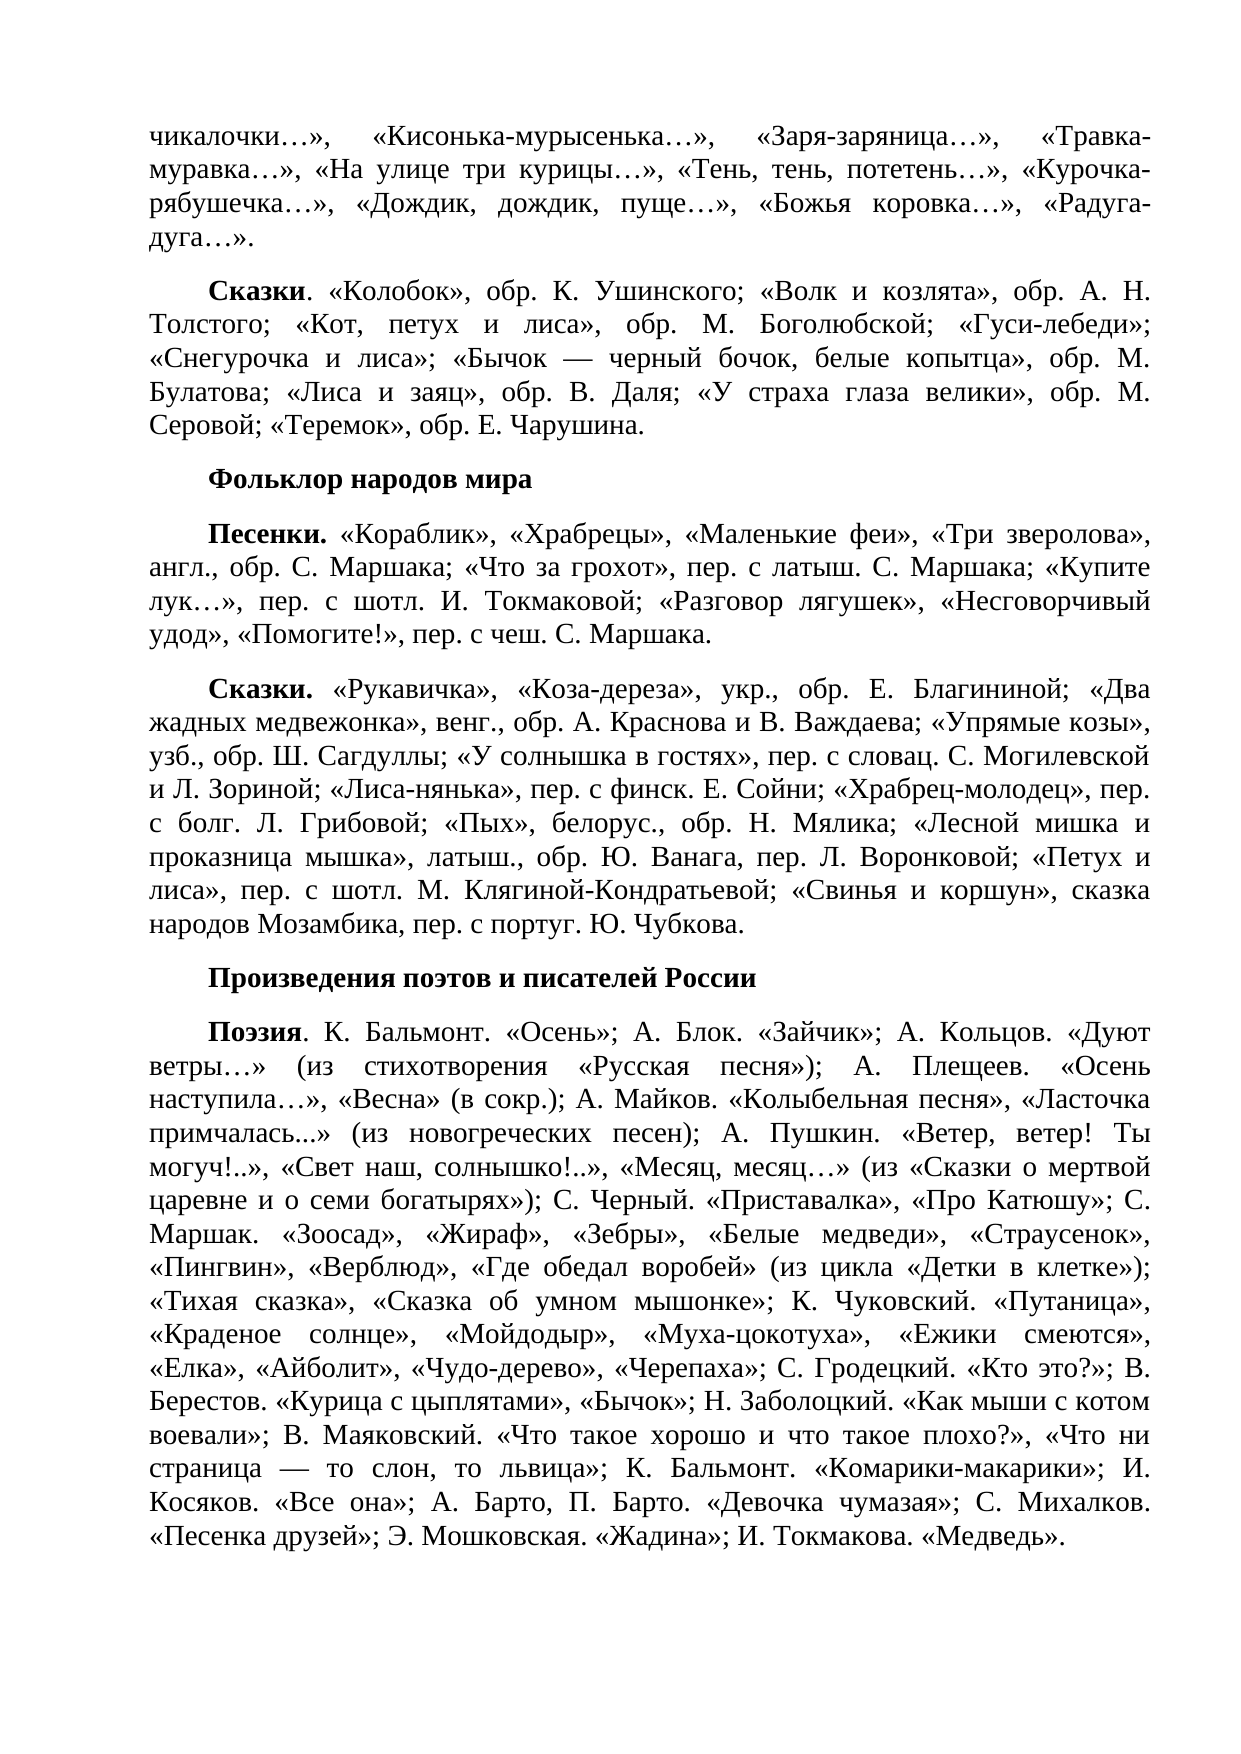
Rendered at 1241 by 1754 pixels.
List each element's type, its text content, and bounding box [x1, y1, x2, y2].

text Поэзия. К. Бальмонт. «Осень»; А. Блок. «Зайчик»; А. Кольцов. «Дуют ветры…» (из стихотворения «Русская песня»); А. Плещеев. «Осень наступила…», «Весна» (в сокр.); А. Майков. «Колыбельная песня», «Ласточка примчалась...» (из новогреческих песен); А. Пушкин. «Ветер, ветер! Ты могуч!..», «Свет наш, солнышко!..», «Месяц, месяц…» (из «Сказки о мертвой царевне и о семи богатырях»); С. Черный. «Приставалка», «Про Катюшу»; С. Маршак. «Зоосад», «Жираф», «Зебры», «Белые медведи», «Страусенок», «Пингвин», «Верблюд», «Где обедал воробей» (из цикла «Детки в клетке»); «Тихая сказка», «Сказка об умном мышонке»; К. Чуковский. «Путаница», «Краденое солнце», «Мойдодыр», «Муха-цокотуха», «Ежики смеются», «Елка», «Айболит», «Чудо-дерево», «Черепаха»; С. Гродецкий. «Кто это?»; В. Берестов. «Курица с цыплятами», «Бычок»; Н. Заболоцкий. «Как мыши с котом воевали»; В. Маяковский. «Что такое хорошо и что такое плохо?», «Что ни страница — то слон, то львица»; К. Бальмонт. «Комарики-макарики»; И. Косяков. «Все она»; А. Барто, П. Барто. «Девочка чумазая»; С. Михалков. «Песенка друзей»; Э. Мошковская. «Жадина»; И. Токмакова. «Медведь». [149, 1014, 1152, 1551]
text Сказки. «Колобок», обр. К. Ушинского; «Волк и козлята», обр. А. Н. Толстого; «Кот, петух и лиса», обр. М. Боголюбской; «Гуси-лебеди»; «Снегурочка и лиса»; «Бычок — черный бочок, белые копытца», обр. М. Булатова; «Лиса и заяц», обр. В. Даля; «У страха глаза велики», обр. М. Серовой; «Теремок», обр. Е. Чарушина. [149, 273, 1152, 441]
text Фольклор народов мира [149, 462, 1152, 495]
text Песенки. «Кораблик», «Храбрецы», «Маленькие феи», «Три зверолова», англ., обр. С. Маршака; «Что за грохот», пер. с латыш. С. Маршака; «Купите лук…», пер. с шотл. И. Токмаковой; «Разговор лягушек», «Несговорчивый удод», «Помогите!», пер. с чеш. С. Маршака. [149, 516, 1152, 650]
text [149, 118, 1152, 252]
text Произведения поэтов и писателей России [149, 960, 1152, 994]
text Сказки. «Рукавичка», «Коза-дереза», укр., обр. Е. Благининой; «Два жадных медвежонка», венг., обр. А. Краснова и В. Важдаева; «Упрямые козы», узб., обр. Ш. Сагдуллы; «У солнышка в гостях», пер. с словац. С. Могилевской и Л. Зориной; «Лиса-нянька», пер. с финск. Е. Сойни; «Храбрец-молодец», пер. с болг. Л. Грибовой; «Пых», белорус., обр. Н. Мялика; «Лесной мишка и проказница мышка», латыш., обр. Ю. Ванага, пер. Л. Воронковой; «Петух и лиса», пер. с шотл. М. Клягиной-Кондратьевой; «Свинья и коршун», сказка народов Мозамбика, пер. с португ. Ю. Чубкова. [149, 671, 1152, 939]
